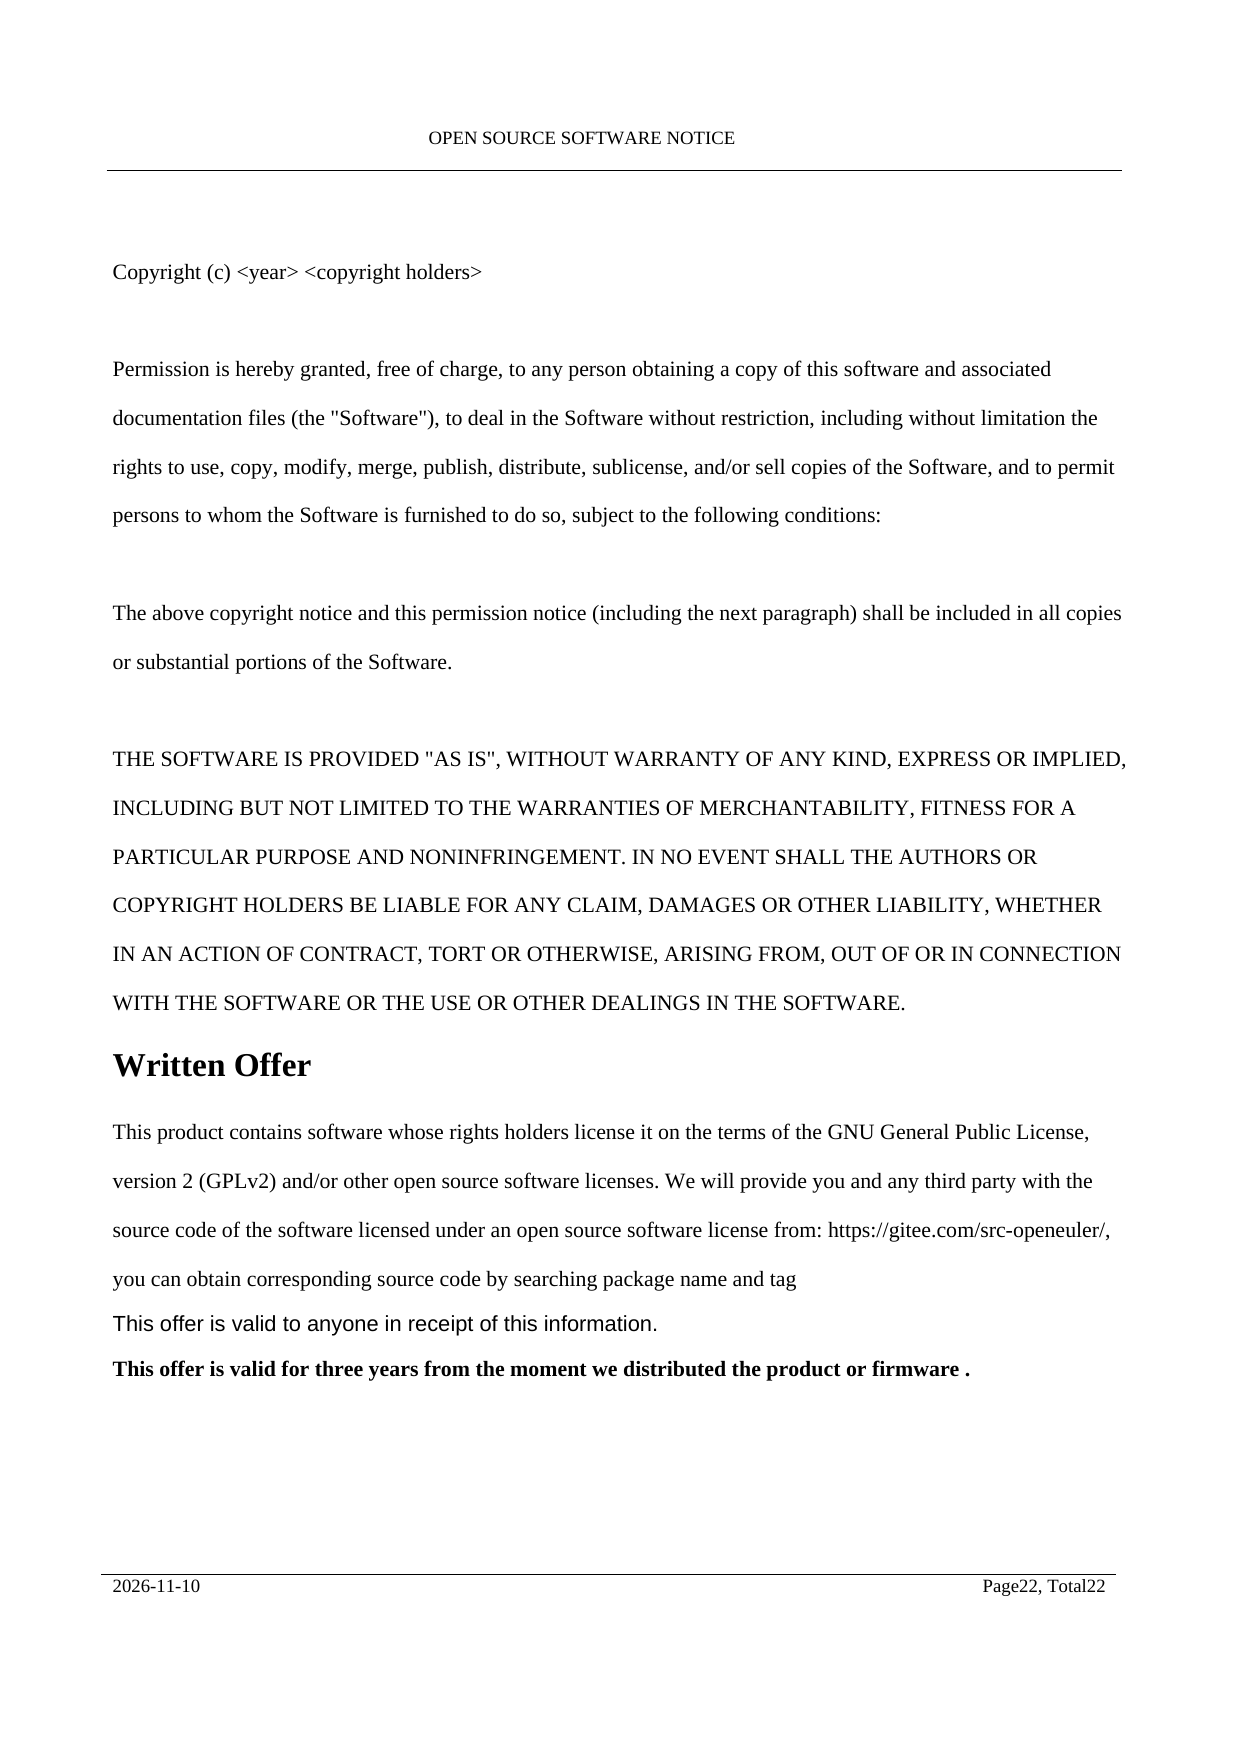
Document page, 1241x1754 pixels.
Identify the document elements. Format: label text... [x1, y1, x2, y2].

text Written Offer [112, 1031, 1128, 1096]
text This offer is valid to anyone in receipt of this information. [112, 1307, 1128, 1339]
text This product contains software whose rights holders license it on the terms of the GNU General Public License, version 2 (GPLv2) and/or other open source software licenses. We will provide you and any third party with the source code of the software licensed under an open source software license from: https://gitee.com/src-openeuler/, you can obtain corresponding source code by searching package name and tag [112, 1116, 1128, 1294]
text This offer is valid for three years from the moment we distributed the product or firmware . [112, 1352, 1128, 1384]
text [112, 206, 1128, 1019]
